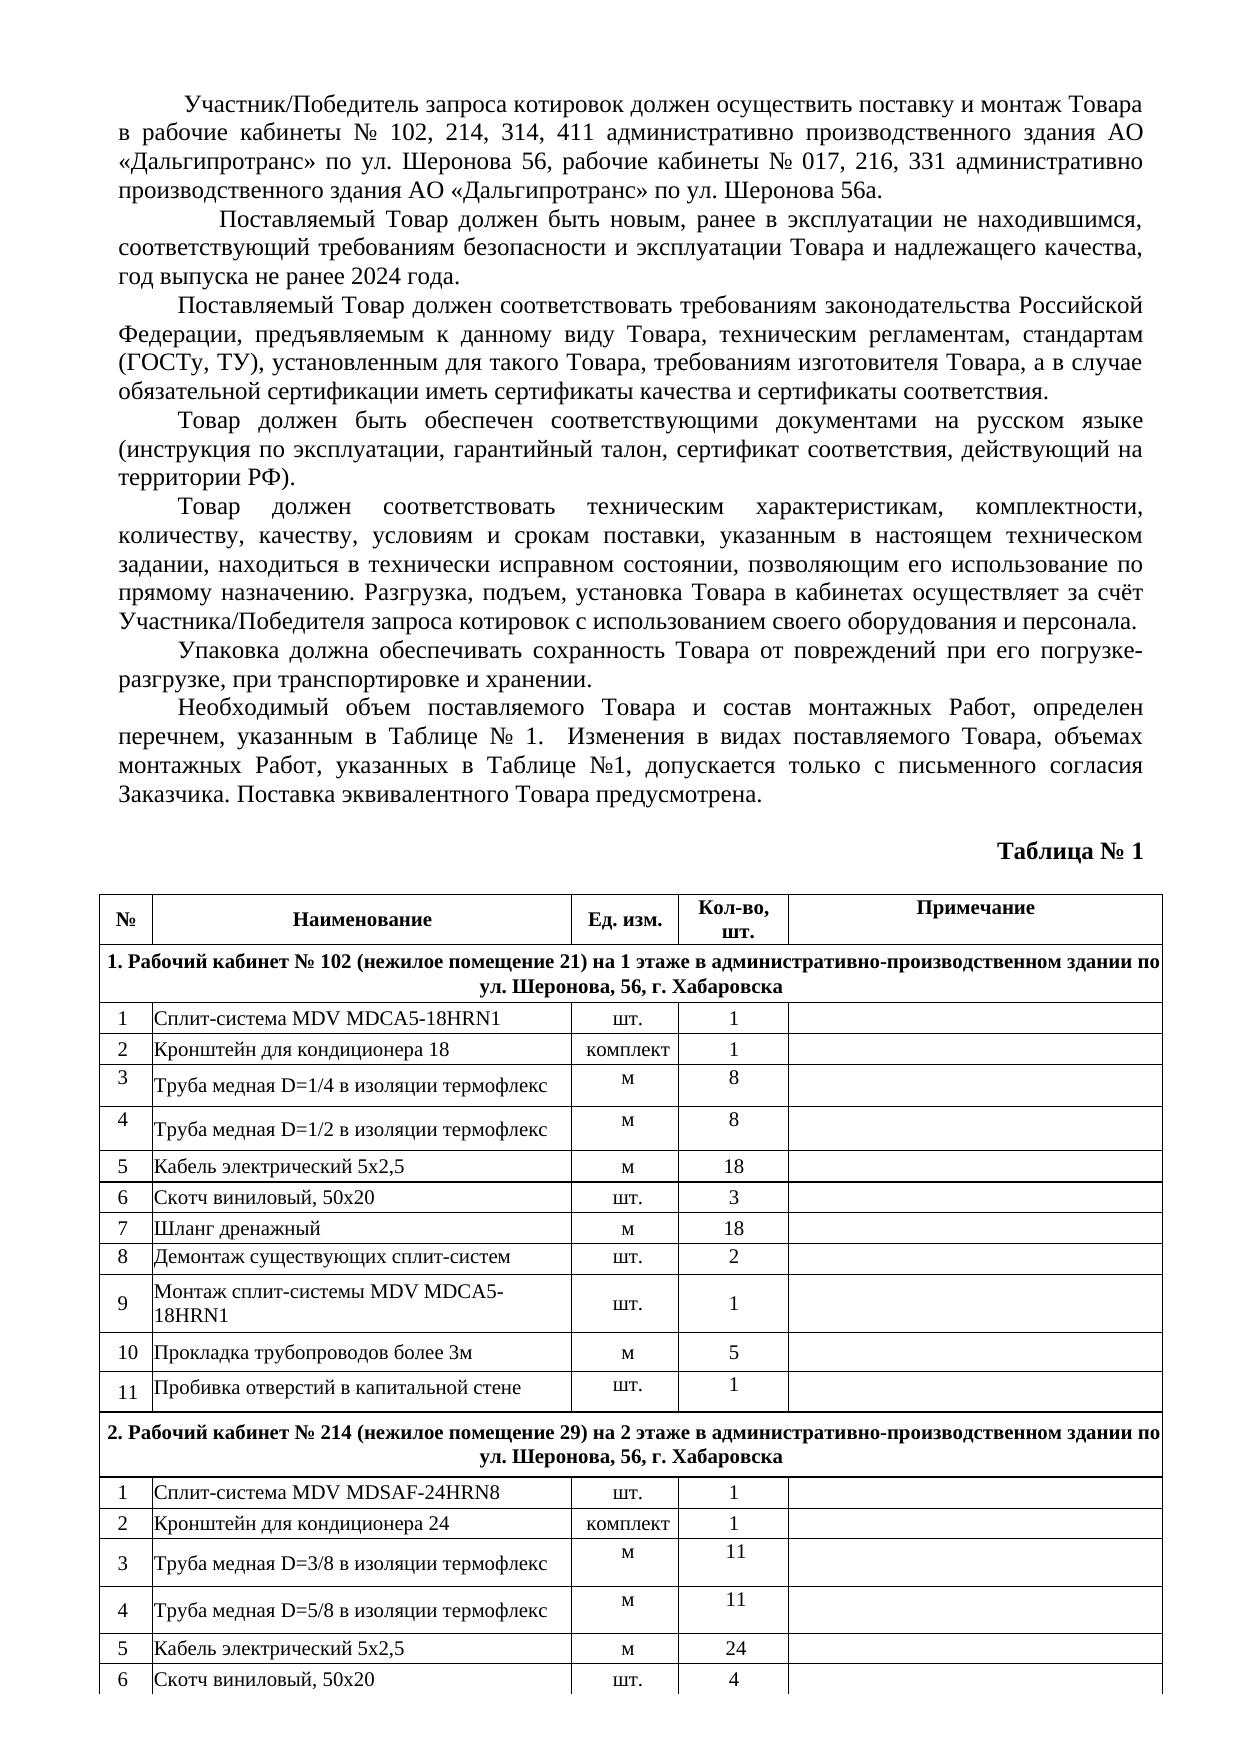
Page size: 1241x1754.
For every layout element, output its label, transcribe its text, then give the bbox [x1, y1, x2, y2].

table_cell 2 [100, 1034, 152, 1064]
table_cell Скотч виниловый, 50х20 [153, 1183, 571, 1212]
table_cell м [572, 1107, 678, 1150]
table_cell 1 [100, 1478, 152, 1507]
table_cell 8 [679, 1065, 788, 1106]
table_cell 1 [679, 1478, 788, 1507]
table_cell 10 [100, 1333, 152, 1371]
table_header Кол-во, шт. [679, 895, 788, 944]
table_cell 6 [100, 1664, 152, 1694]
table_cell Прокладка трубопроводов более 3м [153, 1333, 571, 1371]
table_cell 9 [100, 1275, 152, 1332]
table_cell [789, 1333, 1162, 1371]
table_cell 2. Рабочий кабинет № 214 (нежилое помещение 29) на 2 этаже в административно-производственном здании по ул. Шеронова, 56, г. Хабаровска [100, 1413, 1162, 1476]
table_header № [100, 895, 152, 944]
table_cell м [572, 1333, 678, 1371]
table_cell Скотч виниловый, 50х20 [153, 1664, 571, 1694]
table_cell шт. [572, 1372, 678, 1411]
table_cell Труба медная D=3/8 в изоляции термофлекс [153, 1539, 571, 1586]
table_cell Кабель электрический 5х2,5 [153, 1151, 571, 1181]
table_header Ед. изм. [572, 895, 678, 944]
table_cell [789, 1244, 1162, 1274]
table_cell [789, 1151, 1162, 1181]
table_cell 3 [100, 1065, 152, 1106]
table_cell 5 [100, 1151, 152, 1181]
table_cell 1 [679, 1275, 788, 1332]
table_cell 11 [679, 1539, 788, 1586]
table_cell 18 [679, 1151, 788, 1181]
table_cell [789, 1107, 1162, 1150]
table_cell 11 [100, 1372, 152, 1411]
text Необходимый объем поставляемого Товара и состав монтажных Работ, определен перечнем, указанным в Таблице № 1. Изменения в видах поставляемого Товара, объемах монтажных Работ, указанных в Таблице №1, допускается только с письменного согласия Заказчика. Поставка эквивалентного Товара предусмотрена. [118, 692, 1144, 807]
table_cell м [572, 1539, 678, 1586]
table_cell Труба медная D=1/2 в изоляции термофлекс [153, 1107, 571, 1150]
table_cell Сплит-система MDV MDСA5-18HRN1 [153, 1003, 571, 1033]
text Участник/Победитель запроса котировок должен осуществить поставку и монтаж Товара в рабочие кабинеты № 102, 214, 314, 411 административно производственного здания АО «Дальгипротранс» по ул. Шеронова 56, рабочие кабинеты № 017, 216, 331 административно производственного здания АО «Дальгипротранс» по ул. Шеронова 56а. [118, 89, 1144, 204]
table_cell Кронштейн для кондиционера 18 [153, 1034, 571, 1064]
text Таблица № 1 [118, 836, 1144, 865]
table_cell 5 [679, 1333, 788, 1371]
text Товар должен быть обеспечен соответствующими документами на русском языке (инструкция по эксплуатации, гарантийный талон, сертификат соответствия, действующий на территории РФ). [118, 405, 1144, 491]
table_cell м [572, 1587, 678, 1632]
table_cell 1 [679, 1003, 788, 1033]
table_cell [789, 1034, 1162, 1064]
table_cell 4 [100, 1587, 152, 1632]
table_cell комплект [572, 1034, 678, 1064]
table_cell Кронштейн для кондиционера 24 [153, 1509, 571, 1538]
table_cell 8 [100, 1244, 152, 1274]
table_cell 4 [679, 1664, 788, 1694]
table_cell комплект [572, 1509, 678, 1538]
text Поставляемый Товар должен соответствовать требованиям законодательства Российской Федерации, предъявляемым к данному виду Товара, техническим регламентам, стандартам (ГОСТу, ТУ), установленным для такого Товара, требованиям изготовителя Товара, а в случае обязательной сертификации иметь сертификаты качества и сертификаты соответствия. [118, 290, 1144, 405]
table_cell [789, 1539, 1162, 1586]
table_cell 2 [100, 1509, 152, 1538]
table_cell Монтаж сплит-системы MDV MDСA5-18HRN1 [153, 1275, 571, 1332]
table_cell 3 [679, 1183, 788, 1212]
table_cell м [572, 1634, 678, 1663]
table_cell [789, 1213, 1162, 1243]
table_cell Сплит-система MDV MDSAF-24HRN8 [153, 1478, 571, 1507]
table_cell шт. [572, 1664, 678, 1694]
table_cell 1. Рабочий кабинет № 102 (нежилое помещение 21) на 1 этаже в административно-производственном здании по ул. Шеронова, 56, г. Хабаровска [100, 945, 1162, 1002]
table_cell [789, 1664, 1162, 1694]
table_cell шт. [572, 1003, 678, 1033]
table_cell 1 [679, 1509, 788, 1538]
table_cell шт. [572, 1183, 678, 1212]
text Товар должен соответствовать техническим характеристикам, комплектности, количеству, качеству, условиям и срокам поставки, указанным в настоящем техническом задании, находиться в технически исправном состоянии, позволяющим его использование по прямому назначению. Разгрузка, подъем, установка Товара в кабинетах осуществляет за счёт Участника/Победителя запроса котировок с использованием своего оборудования и персонала. [118, 491, 1144, 635]
table_header Примечание [789, 895, 1162, 944]
table_cell [789, 1372, 1162, 1411]
table_cell [789, 1587, 1162, 1632]
table_cell шт. [572, 1244, 678, 1274]
table_cell 18 [679, 1213, 788, 1243]
table_cell [789, 1634, 1162, 1663]
table_cell 4 [100, 1107, 152, 1150]
table_cell Пробивка отверстий в капитальной стене [153, 1372, 571, 1411]
table_cell 1 [100, 1003, 152, 1033]
table_cell 1 [679, 1372, 788, 1411]
table_cell Труба медная D=5/8 в изоляции термофлекс [153, 1587, 571, 1632]
text Упаковка должна обеспечивать сохранность Товара от повреждений при его погрузке-разгрузке, при транспортировке и хранении. [118, 635, 1144, 692]
table_header Наименование [153, 895, 571, 944]
table_cell 1 [679, 1034, 788, 1064]
table_cell Демонтаж существующих сплит-систем [153, 1244, 571, 1274]
table_cell [789, 1275, 1162, 1332]
table_cell 5 [100, 1634, 152, 1663]
table_cell 8 [679, 1107, 788, 1150]
table_cell 6 [100, 1183, 152, 1212]
table_cell [789, 1478, 1162, 1507]
table_cell м [572, 1065, 678, 1106]
table_cell [789, 1003, 1162, 1033]
table_cell [789, 1509, 1162, 1538]
table_cell [789, 1065, 1162, 1106]
table_cell шт. [572, 1478, 678, 1507]
table_cell [789, 1183, 1162, 1212]
table_cell 11 [679, 1587, 788, 1632]
table_cell Шланг дренажный [153, 1213, 571, 1243]
table_cell м [572, 1151, 678, 1181]
table_cell 7 [100, 1213, 152, 1243]
table_cell 2 [679, 1244, 788, 1274]
table_cell Труба медная D=1/4 в изоляции термофлекс [153, 1065, 571, 1106]
table_cell 24 [679, 1634, 788, 1663]
table_cell м [572, 1213, 678, 1243]
table_cell Кабель электрический 5х2,5 [153, 1634, 571, 1663]
table_cell шт. [572, 1275, 678, 1332]
table_cell 3 [100, 1539, 152, 1586]
text Поставляемый Товар должен быть новым, ранее в эксплуатации не находившимся, соответствующий требованиям безопасности и эксплуатации Товара и надлежащего качества, год выпуска не ранее 2024 года. [118, 204, 1144, 290]
